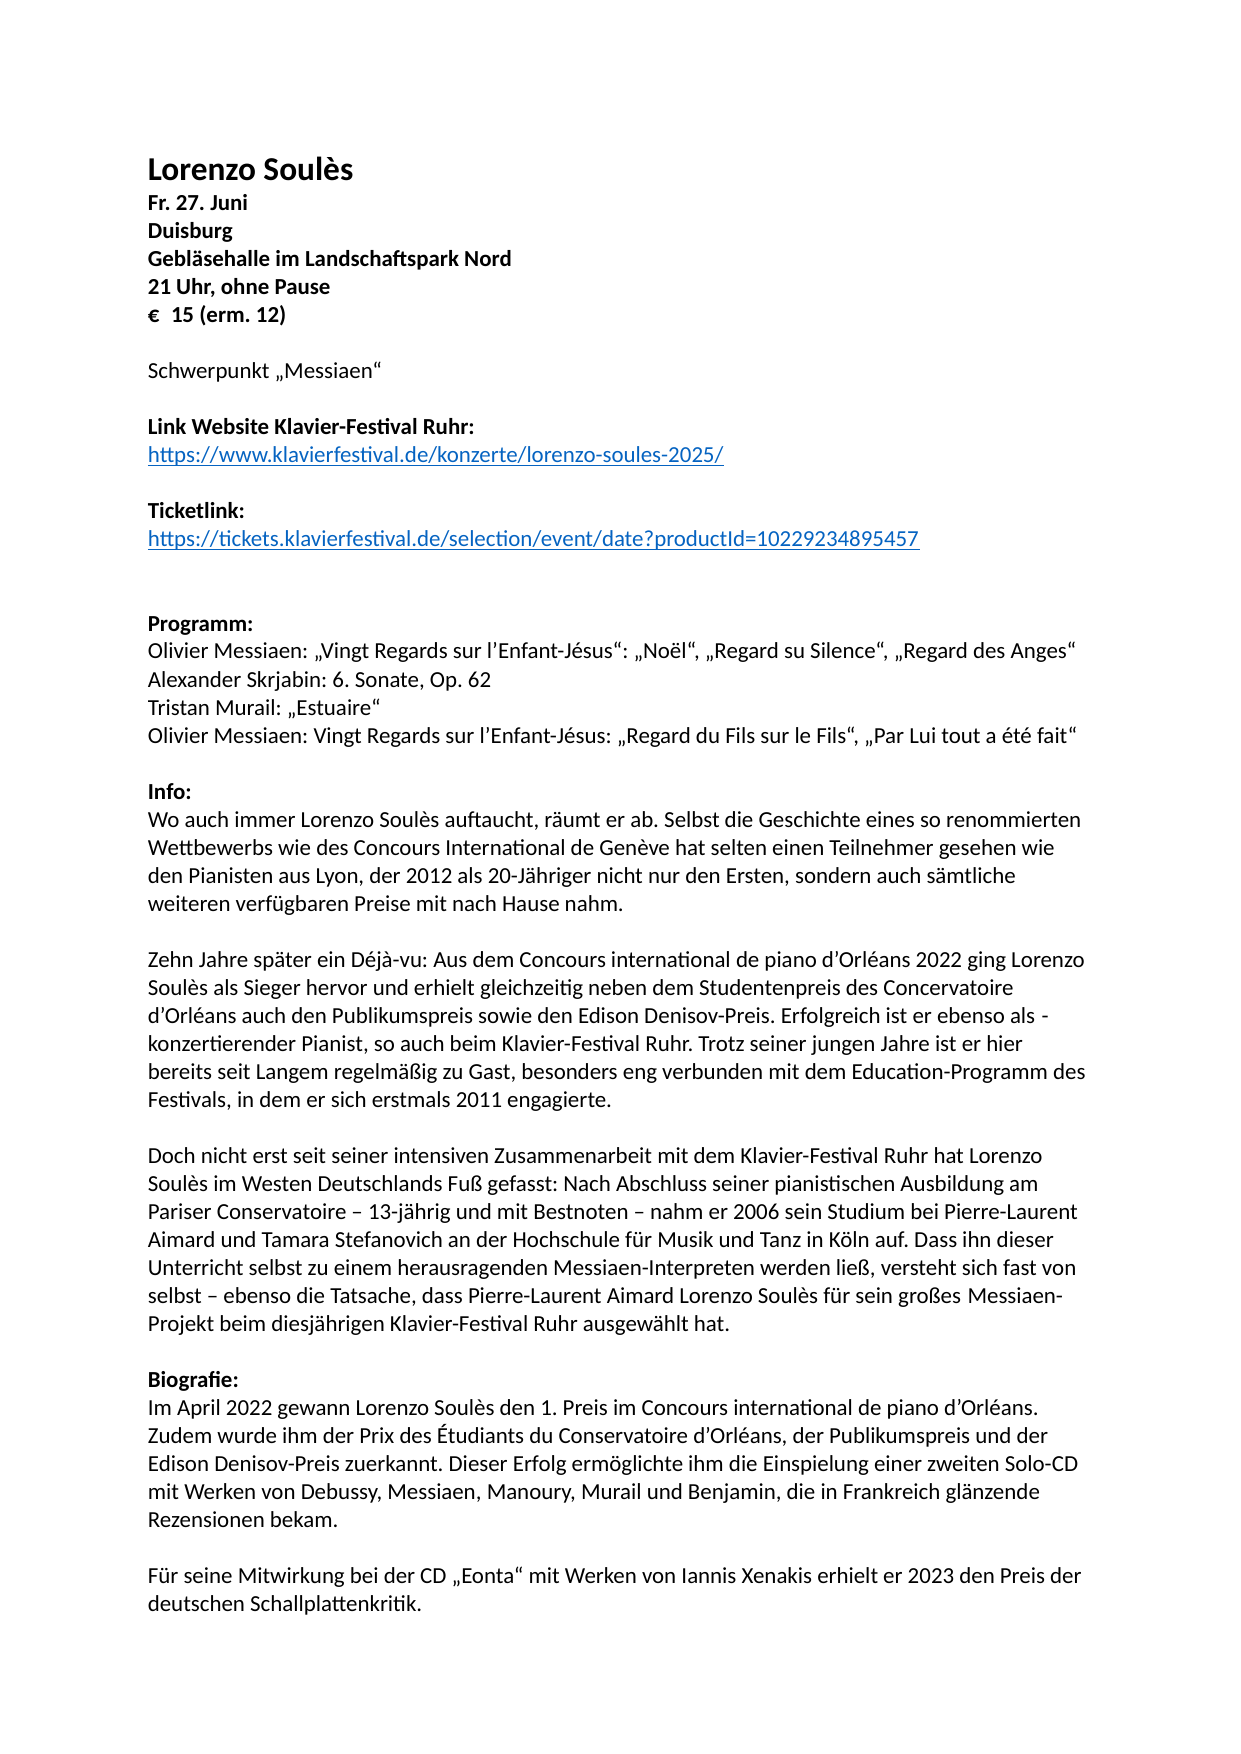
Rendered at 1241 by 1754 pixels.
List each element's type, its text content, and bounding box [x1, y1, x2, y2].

text Doch nicht erst seit seiner intensiven Zusammenarbeit mit dem Klavier-Festival Ruhr hat Lorenzo Soulès im Westen Deutschlands Fuß gefasst: Nach Abschluss seiner pianistischen Ausbildung am Pariser Conservatoire – 13-jährig und mit Bestnoten – nahm er 2006 sein Studium bei Pierre-Laurent Aimard und Tamara Stefanovich an der Hochschule für Musik und Tanz in Köln auf. Dass ihn dieser Unterricht selbst zu einem herausragenden Messiaen-Interpreten werden ließ, versteht sich fast von selbst – ebenso die Tatsache, dass Pierre-Laurent Aimard Lorenzo Soulès für sein großes ­Messiaen-Projekt beim diesjährigen Klavier-Festival Ruhr ausgewählt hat. [148, 1141, 1093, 1337]
text Im April 2022 gewann Lorenzo Soulès den 1. Preis im Concours international de piano d’Orléans. Zudem wurde ihm der Prix des Étudiants du Conservatoire d’Orléans, der Publikumspreis und der Edison Denisov-Preis zuerkannt. Dieser Erfolg ermöglichte ihm die Einspielung einer zweiten Solo-CD mit Werken von Debussy, Messiaen, Manoury, Murail und Benjamin, die in Frankreich glänzende Rezensionen bekam. [148, 1393, 1093, 1533]
text Olivier Messiaen: „Vingt Regards sur l’Enfant-Jésus“: „Noël“, „Regard su Silence“, „Regard des Anges“ [148, 637, 1093, 665]
text https://www.klavierfestival.de/konzerte/lorenzo-soules-2025/ [148, 441, 1093, 468]
text https://tickets.klavierfestival.de/selection/event/date?productId=10229234895457 [148, 524, 1093, 553]
text Wo auch immer Lorenzo Soulès auftaucht, räumt er ab. Selbst die Geschichte eines so renommierten Wettbewerbs wie des Concours International de Genève hat selten einen Teilnehmer gesehen wie den Pianisten aus Lyon, der 2012 als 20-Jähriger nicht nur den Ersten, sondern auch sämtliche weiteren verfügbaren Preise mit nach Hause nahm. [148, 805, 1093, 917]
text Programm: [148, 609, 1093, 637]
text Ticketlink: [148, 497, 1093, 524]
text Zehn Jahre später ein Déjà-vu: Aus dem Concours international de piano d’Orléans 2022 ging Lorenzo Soulès als Sieger hervor und erhielt gleichzeitig neben dem Studentenpreis des Concervatoire d’Orléans auch den Publikumspreis sowie den Edison Denisov-Preis. Erfolgreich ist er ebenso als ­konzertierender Pianist, so auch beim Klavier-Festival Ruhr. Trotz seiner jungen Jahre ist er hier bereits seit Langem regelmäßig zu Gast, besonders eng verbunden mit dem Education-Programm des Festivals, in dem er sich erstmals 2011 engagierte. [148, 945, 1093, 1113]
text Tristan Murail: „Estuaire“ [148, 693, 1093, 721]
text Biografie: [148, 1365, 1093, 1393]
text Alexander Skrjabin: 6. Sonate, Op. 62 [148, 665, 1093, 693]
text Duisburg Gebläsehalle im ­Landschaftspark Nord 21 Uhr, ohne Pause € 15 (erm. 12) [148, 216, 1093, 328]
text Schwerpunkt „Messiaen“ [148, 356, 1093, 384]
text Olivier Messiaen: Vingt Regards sur l’Enfant-Jésus: „Regard du Fils sur le Fils“, „Par Lui tout a été fait“ [148, 721, 1093, 749]
text Lorenzo Soulès Fr. 27. Juni [148, 148, 1093, 216]
text Link Website Klavier-Festival Ruhr: [148, 412, 1093, 441]
text Für seine Mitwirkung bei der CD „Eonta“ mit Werken von Iannis Xenakis erhielt er 2023 den Preis der deutschen Schallplattenkritik. [148, 1561, 1093, 1617]
text Info: [148, 777, 1093, 805]
